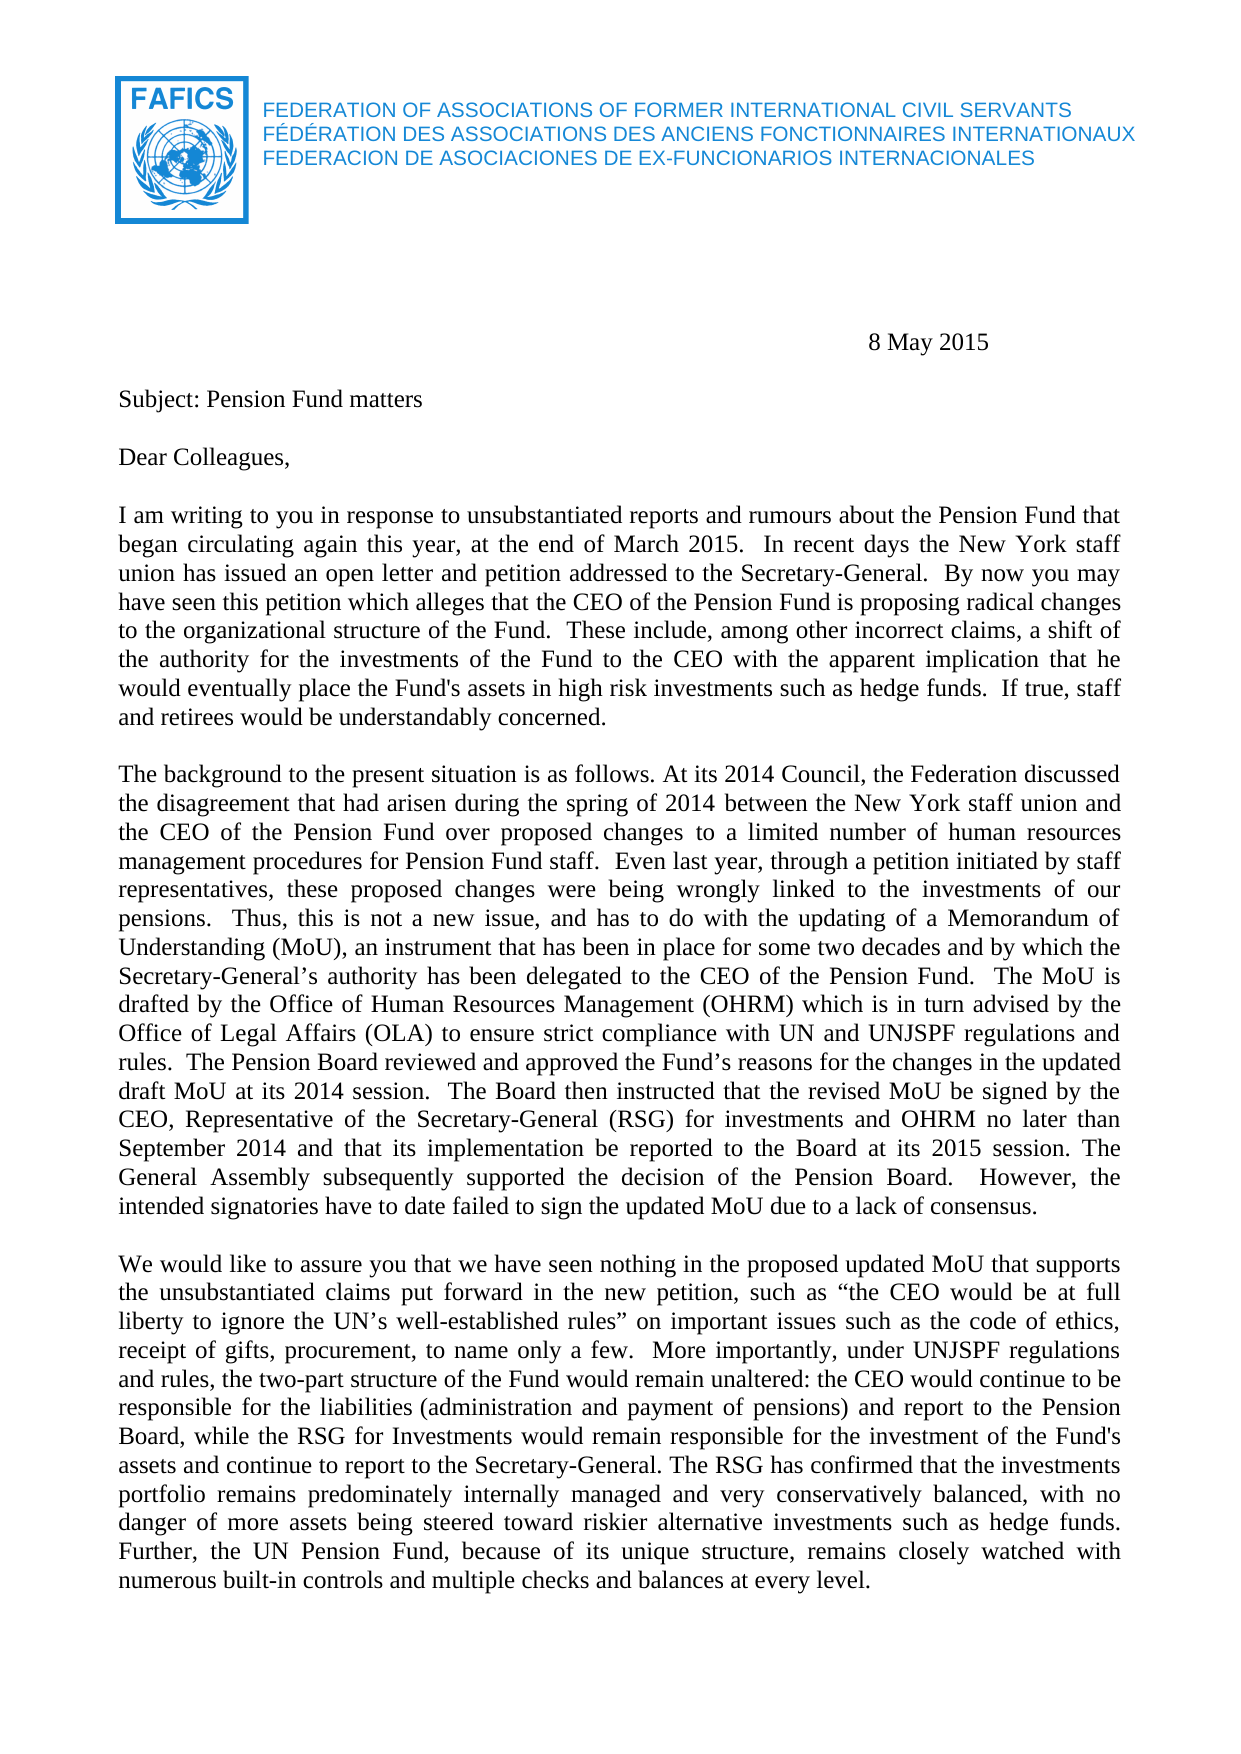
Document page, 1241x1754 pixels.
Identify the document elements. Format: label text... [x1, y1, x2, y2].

text The background to the present situation is as follows. At its 2014 Council, the Federation discussed the disagreement that had arisen during the spring of 2014 between the New York staff union and the CEO of the Pension Fund over proposed changes to a limited number of human resources management procedures for Pension Fund staff. Even last year, through a petition initiated by staff representatives, these proposed changes were being wrongly linked to the investments of our pensions. Thus, this is not a new issue, and has to do with the updating of a Memorandum of Understanding (MoU), an instrument that has been in place for some two decades and by which the Secretary-General’s authority has been delegated to the CEO of the Pension Fund. The MoU is drafted by the Office of Human Resources Management (OHRM) which is in turn advised by the Office of Legal Affairs (OLA) to ensure strict compliance with UN and UNJSPF regulations and rules. The Pension Board reviewed and approved the Fund’s reasons for the changes in the updated draft MoU at its 2014 session. The Board then instructed that the revised MoU be signed by the CEO, Representative of the Secretary-General (RSG) for investments and OHRM no later than September 2014 and that its implementation be reported to the Board at its 2015 session. The General Assembly subsequently supported the decision of the Pension Board. However, the intended signatories have to date failed to sign the updated MoU due to a lack of consensus. [118, 759, 1122, 1219]
text Dear Colleagues, [118, 442, 1122, 471]
text We would like to assure you that we have seen nothing in the proposed updated MoU that supports the unsubstantiated claims put forward in the new petition, such as “the CEO would be at full liberty to ignore the UN’s well-established rules” on important issues such as the code of ethics, receipt of gifts, procurement, to name only a few. More importantly, under UNJSPF regulations and rules, the two-part structure of the Fund would remain unaltered: the CEO would continue to be responsible for the liabilities (administration and payment of pensions) and report to the Pension Board, while the RSG for Investments would remain responsible for the investment of the Fund's assets and continue to report to the Secretary-General. The RSG has confirmed that the investments portfolio remains predominately internally managed and very conservatively balanced, with no danger of more assets being steered toward riskier alternative investments such as hedge funds. Further, the UN Pension Fund, because of its unique structure, remains closely watched with numerous built-in controls and multiple checks and balances at every level. [118, 1249, 1122, 1594]
text Subject: Pension Fund matters [118, 384, 1122, 413]
picture [115, 76, 249, 224]
text I am writing to you in response to unsubstantiated reports and rumours about the Pension Fund that began circulating again this year, at the end of March 2015. In recent days the New York staff union has issued an open letter and petition addressed to the Secretary-General. By now you may have seen this petition which alleges that the CEO of the Pension Fund is proposing radical changes to the organizational structure of the Fund. These include, among other incorrect claims, a shift of the authority for the investments of the Fund to the CEO with the apparent implication that he would eventually place the Fund's assets in high risk investments such as hedge funds. If true, staff and retirees would be understandably concerned. [118, 500, 1122, 730]
text 8 May 2015 [118, 327, 1122, 355]
